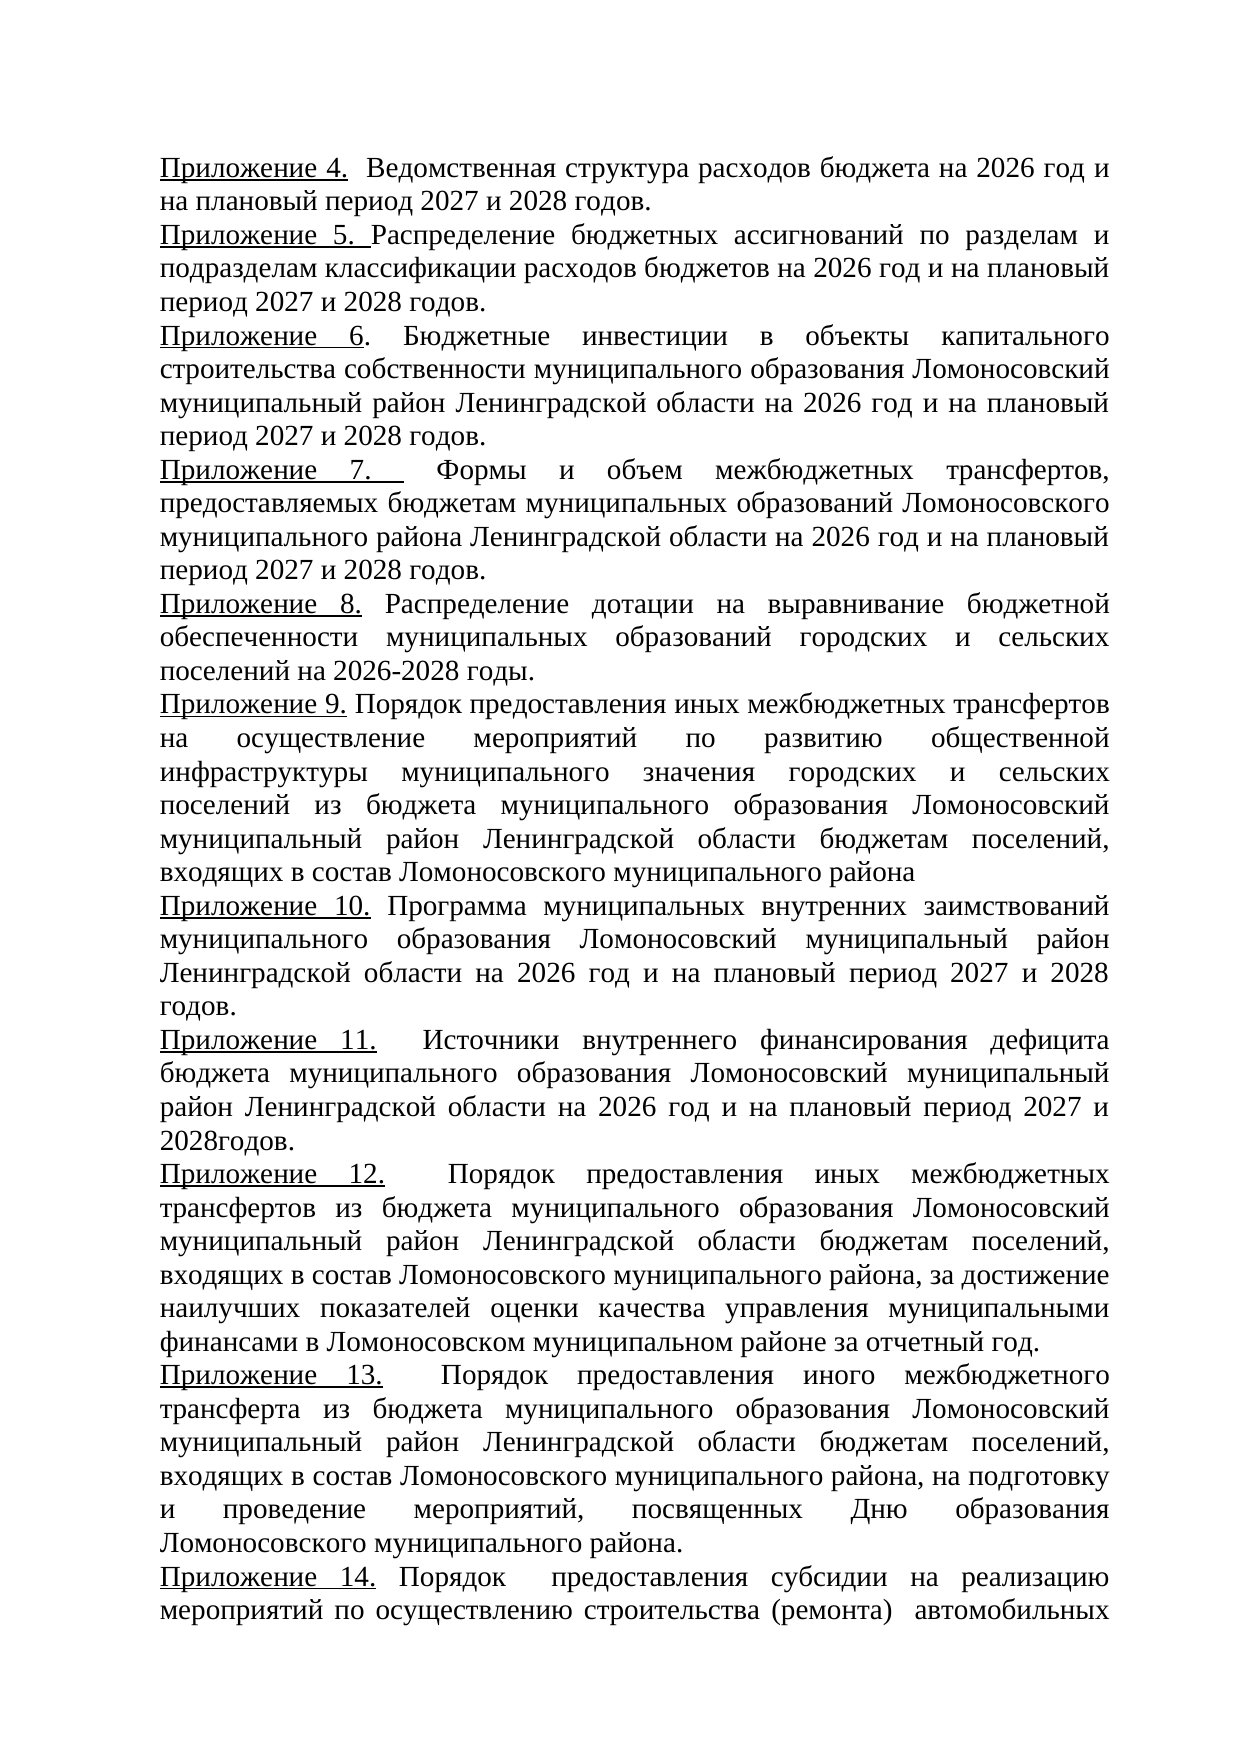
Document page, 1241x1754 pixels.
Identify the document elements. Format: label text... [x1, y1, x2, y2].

text Приложение 4. Ведомственная структура расходов бюджета на 2026 год и на плановый период 2027 и 2028 годов. [159, 150, 1110, 217]
text Приложение 7. Формы и объем межбюджетных трансфертов, предоставляемых бюджетам муниципальных образований Ломоносовского муниципального района Ленинградской области на 2026 год и на плановый период 2027 и 2028 годов. [159, 452, 1110, 586]
text Приложение 12. Порядок предоставления иных межбюджетных трансфертов из бюджета муниципального образования Ломоносовский муниципальный район Ленинградской области бюджетам поселений, входящих в состав Ломоносовского муниципального района, за достижение наилучших показателей оценки качества управления муниципальными финансами в Ломоносовском муниципальном районе за отчетный год. [159, 1156, 1110, 1357]
text Приложение 5. Распределение бюджетных ассигнований по разделам и подразделам классификации расходов бюджетов на 2026 год и на плановый период 2027 и 2028 годов. [159, 217, 1110, 318]
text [159, 1559, 1110, 1626]
text Приложение 11. Источники внутреннего финансирования дефицита бюджета муниципального образования Ломоносовский муниципальный район Ленинградской области на 2026 год и на плановый период 2027 и 2028годов. [159, 1022, 1110, 1156]
text Приложение 10. Программа муниципальных внутренних заимствований муниципального образования Ломоносовский муниципальный район Ленинградской области на 2026 год и на плановый период 2027 и 2028 годов. [159, 888, 1110, 1022]
text Приложение 8. Распределение дотации на выравнивание бюджетной обеспеченности муниципальных образований городских и сельских поселений на 2026-2028 годы. [159, 586, 1110, 687]
text Приложение 13. Порядок предоставления иного межбюджетного трансферта из бюджета муниципального образования Ломоносовский муниципальный район Ленинградской области бюджетам поселений, входящих в состав Ломоносовского муниципального района, на подготовку и проведение мероприятий, посвященных Дню образования Ломоносовского муниципального района. [159, 1357, 1110, 1559]
text Приложение 6. Бюджетные инвестиции в объекты капитального строительства собственности муниципального образования Ломоносовский муниципальный район Ленинградской области на 2026 год и на плановый период 2027 и 2028 годов. [159, 318, 1110, 452]
text Приложение 9. Порядок предоставления иных межбюджетных трансфертов на осуществление мероприятий по развитию общественной инфраструктуры муниципального значения городских и сельских поселений из бюджета муниципального образования Ломоносовский муниципальный район Ленинградской области бюджетам поселений, входящих в состав Ломоносовского муниципального района [159, 687, 1110, 888]
